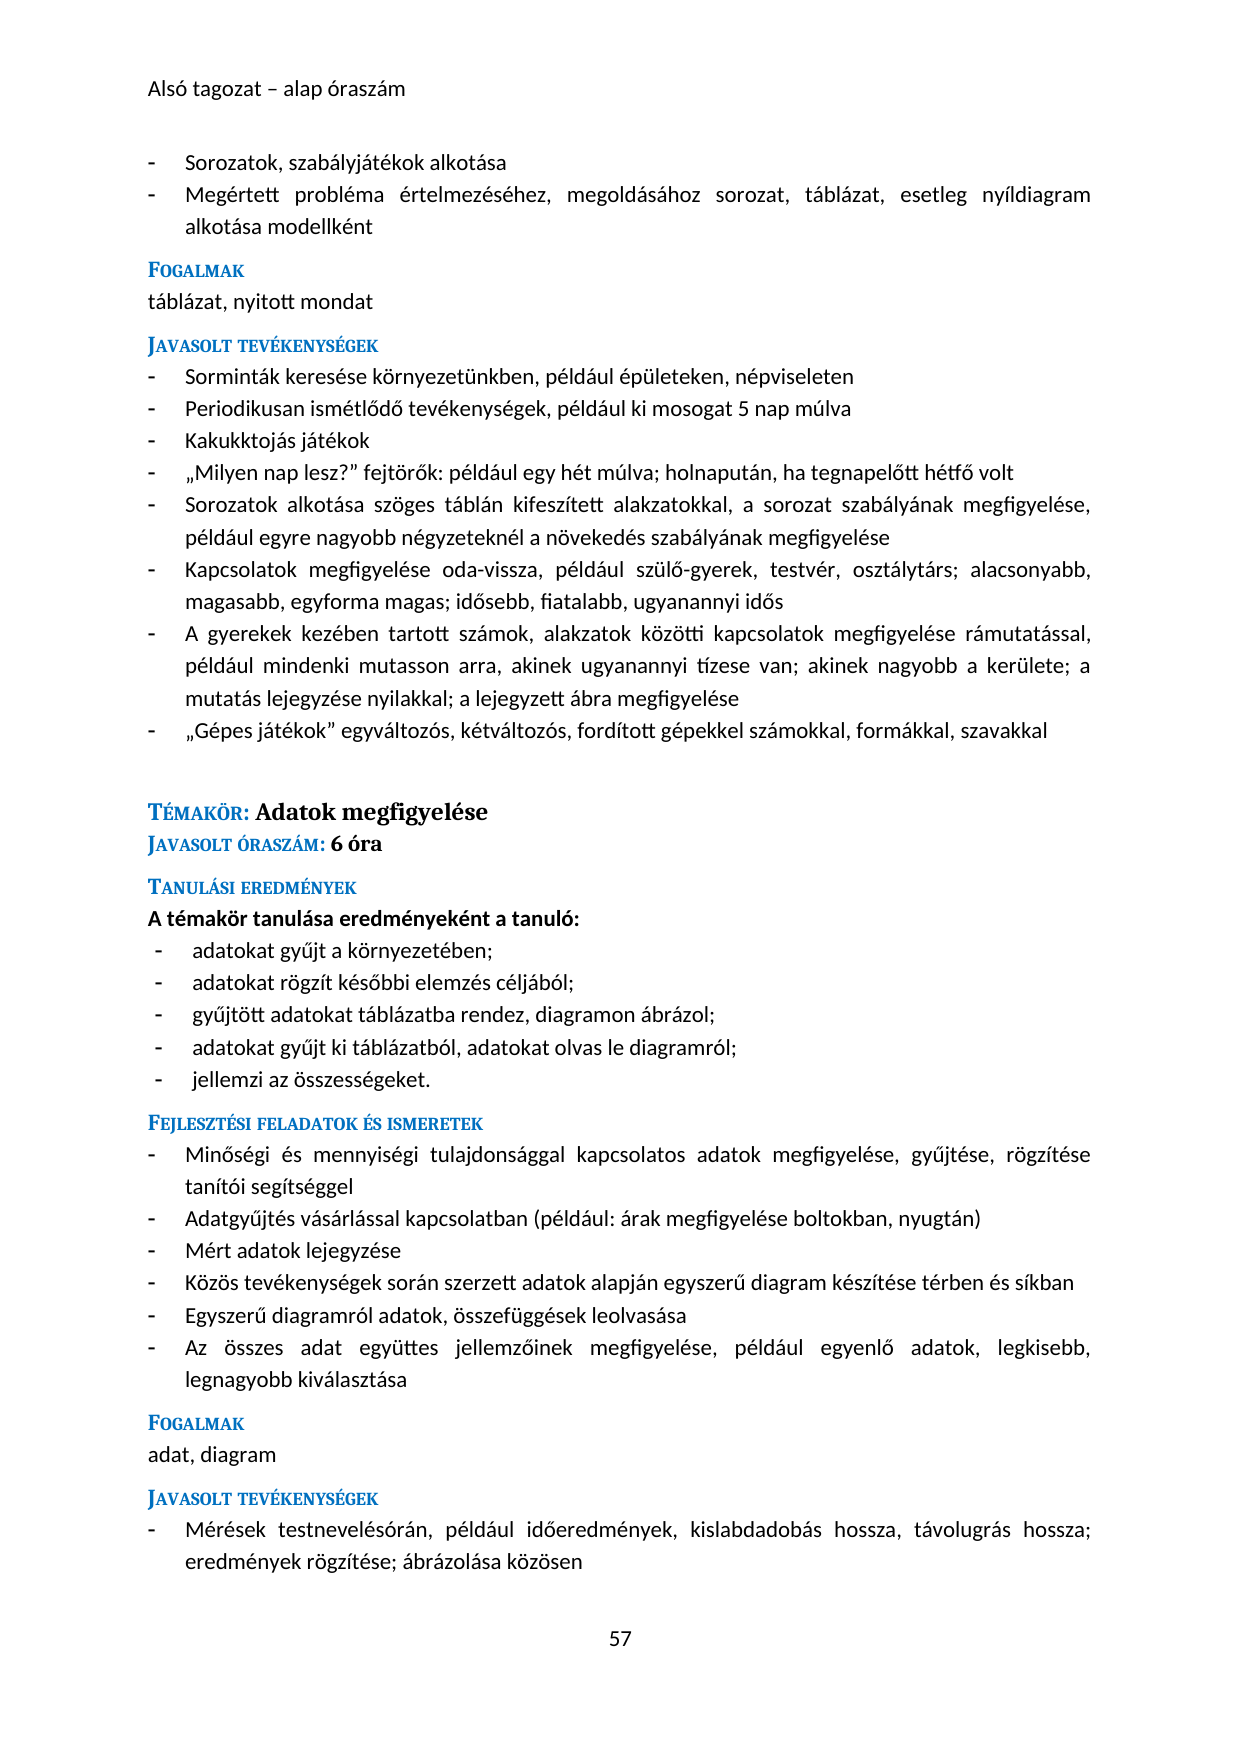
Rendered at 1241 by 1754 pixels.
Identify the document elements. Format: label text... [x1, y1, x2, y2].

list Kakukktojás játékok [148, 426, 1093, 454]
list Mérések testnevelésórán, például időeredmények, kislabdadobás hossza, távolugrás hossza; eredmények rögzítése; ábrázolása közösen [148, 1515, 1093, 1575]
subtitle Tanulási eredmények [148, 874, 1093, 900]
list Adatgyűjtés vásárlással kapcsolatban (például: árak megfigyelése boltokban, nyugtán) [148, 1204, 1093, 1232]
text A témakör tanulása eredményeként a tanuló: [148, 904, 1093, 932]
subtitle Fogalmak [148, 257, 1093, 283]
list jellemzi az összességeket. [154, 1065, 1093, 1093]
subtitle Javasolt tevékenységek [148, 332, 1093, 358]
text adat, diagram [148, 1440, 1093, 1468]
list adatokat gyűjt ki táblázatból, adatokat olvas le diagramról; [154, 1033, 1093, 1061]
list adatokat gyűjt a környezetében; [154, 936, 1093, 964]
list Sorozatok alkotása szöges táblán kifeszített alakzatokkal, a sorozat szabályának megfigyelése, például egyre nagyobb négyzeteknél a növekedés szabályának megfigyelése [148, 491, 1093, 551]
list Megértett probléma értelmezéséhez, megoldásához sorozat, táblázat, esetleg nyíldiagram alkotása modellként [148, 180, 1093, 240]
list „Milyen nap lesz?” fejtörők: például egy hét múlva; holnapután, ha tegnapelőtt hétfő volt [148, 458, 1093, 486]
list Sorminták keresése környezetünkben, például épületeken, népviseleten [148, 362, 1093, 390]
subtitle Fogalmak [148, 1410, 1093, 1436]
list Közös tevékenységek során szerzett adatok alapján egyszerű diagram készítése térben és síkban [148, 1268, 1093, 1297]
list Egyszerű diagramról adatok, összefüggések leolvasása [148, 1301, 1093, 1329]
list Periodikusan ismétlődő tevékenységek, például ki mosogat 5 nap múlva [148, 394, 1093, 422]
text táblázat, nyitott mondat [148, 287, 1093, 315]
text Javasolt óraszám: 6 óra [148, 831, 1093, 857]
list „Gépes játékok” egyváltozós, kétváltozós, fordított gépekkel számokkal, formákkal, szavakkal [148, 716, 1093, 744]
list Sorozatok, szabályjátékok alkotása [148, 148, 1093, 176]
list gyűjtött adatokat táblázatba rendez, diagramon ábrázol; [154, 1001, 1093, 1028]
list Az összes adat együttes jellemzőinek megfigyelése, például egyenlő adatok, legkisebb, legnagyobb kiválasztása [148, 1333, 1093, 1393]
subtitle Fejlesztési feladatok és ismeretek [148, 1109, 1093, 1136]
list Mért adatok lejegyzése [148, 1236, 1093, 1264]
text Témakör: Adatok megfigyelése [148, 798, 1093, 827]
list adatokat rögzít későbbi elemzés céljából; [154, 968, 1093, 996]
list Kapcsolatok megfigyelése oda-vissza, például szülő-gyerek, testvér, osztálytárs; alacsonyabb, magasabb, egyforma magas; idősebb, fiatalabb, ugyanannyi idős [148, 555, 1093, 615]
list A gyerekek kezében tartott számok, alakzatok közötti kapcsolatok megfigyelése rámutatással, például mindenki mutasson arra, akinek ugyanannyi tízese van; akinek nagyobb a kerülete; a mutatás lejegyzése nyilakkal; a lejegyzett ábra megfigyelése [148, 619, 1093, 712]
list Minőségi és mennyiségi tulajdonsággal kapcsolatos adatok megfigyelése, gyűjtése, rögzítése tanítói segítséggel [148, 1140, 1093, 1200]
subtitle Javasolt tevékenységek [148, 1485, 1093, 1511]
